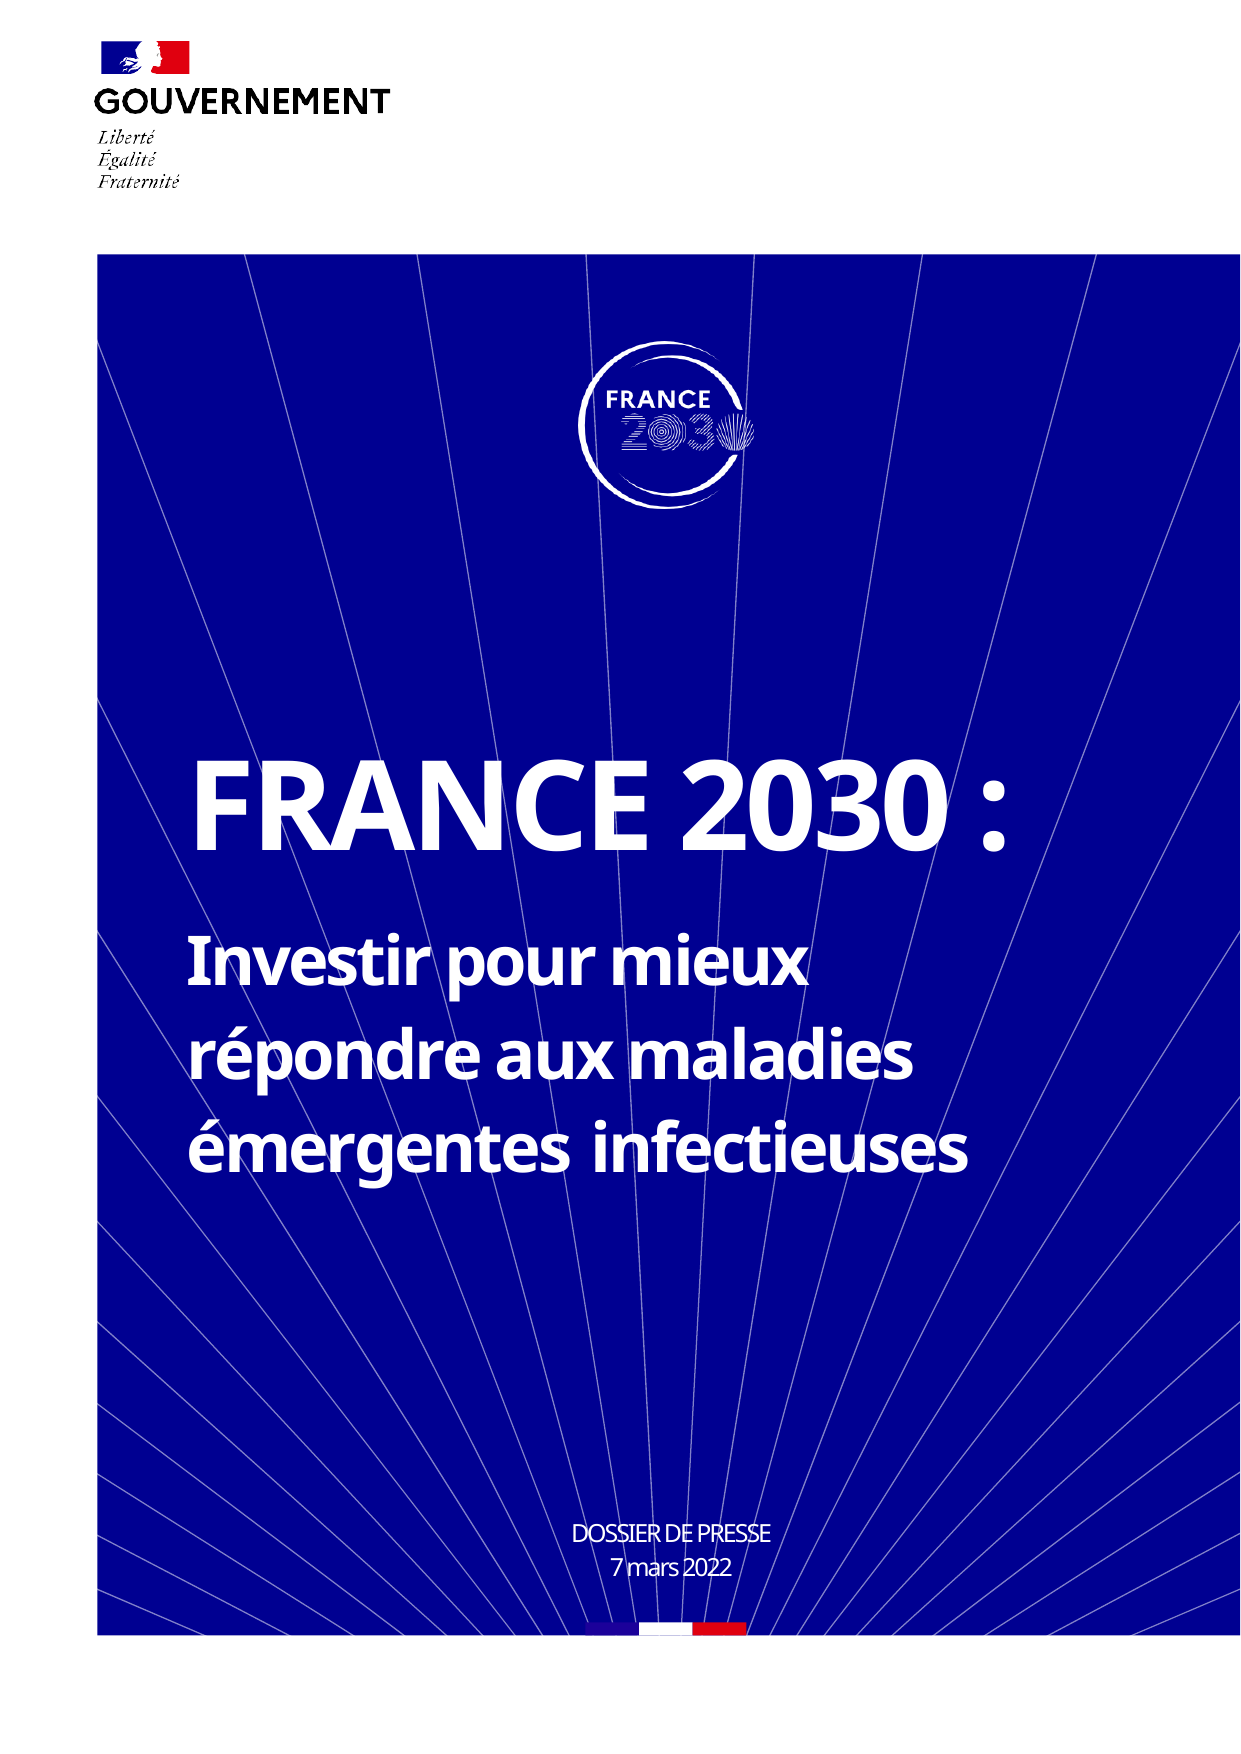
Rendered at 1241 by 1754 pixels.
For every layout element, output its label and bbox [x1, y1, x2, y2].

picture [151, 88, 200, 114]
picture [202, 88, 217, 114]
picture [94, 88, 119, 114]
picture [324, 88, 339, 114]
picture [293, 88, 318, 114]
picture [122, 88, 148, 114]
picture [274, 88, 289, 114]
picture [344, 88, 367, 114]
picture [578, 341, 754, 509]
picture [101, 41, 190, 74]
picture [222, 88, 268, 114]
picture [96, 129, 180, 188]
